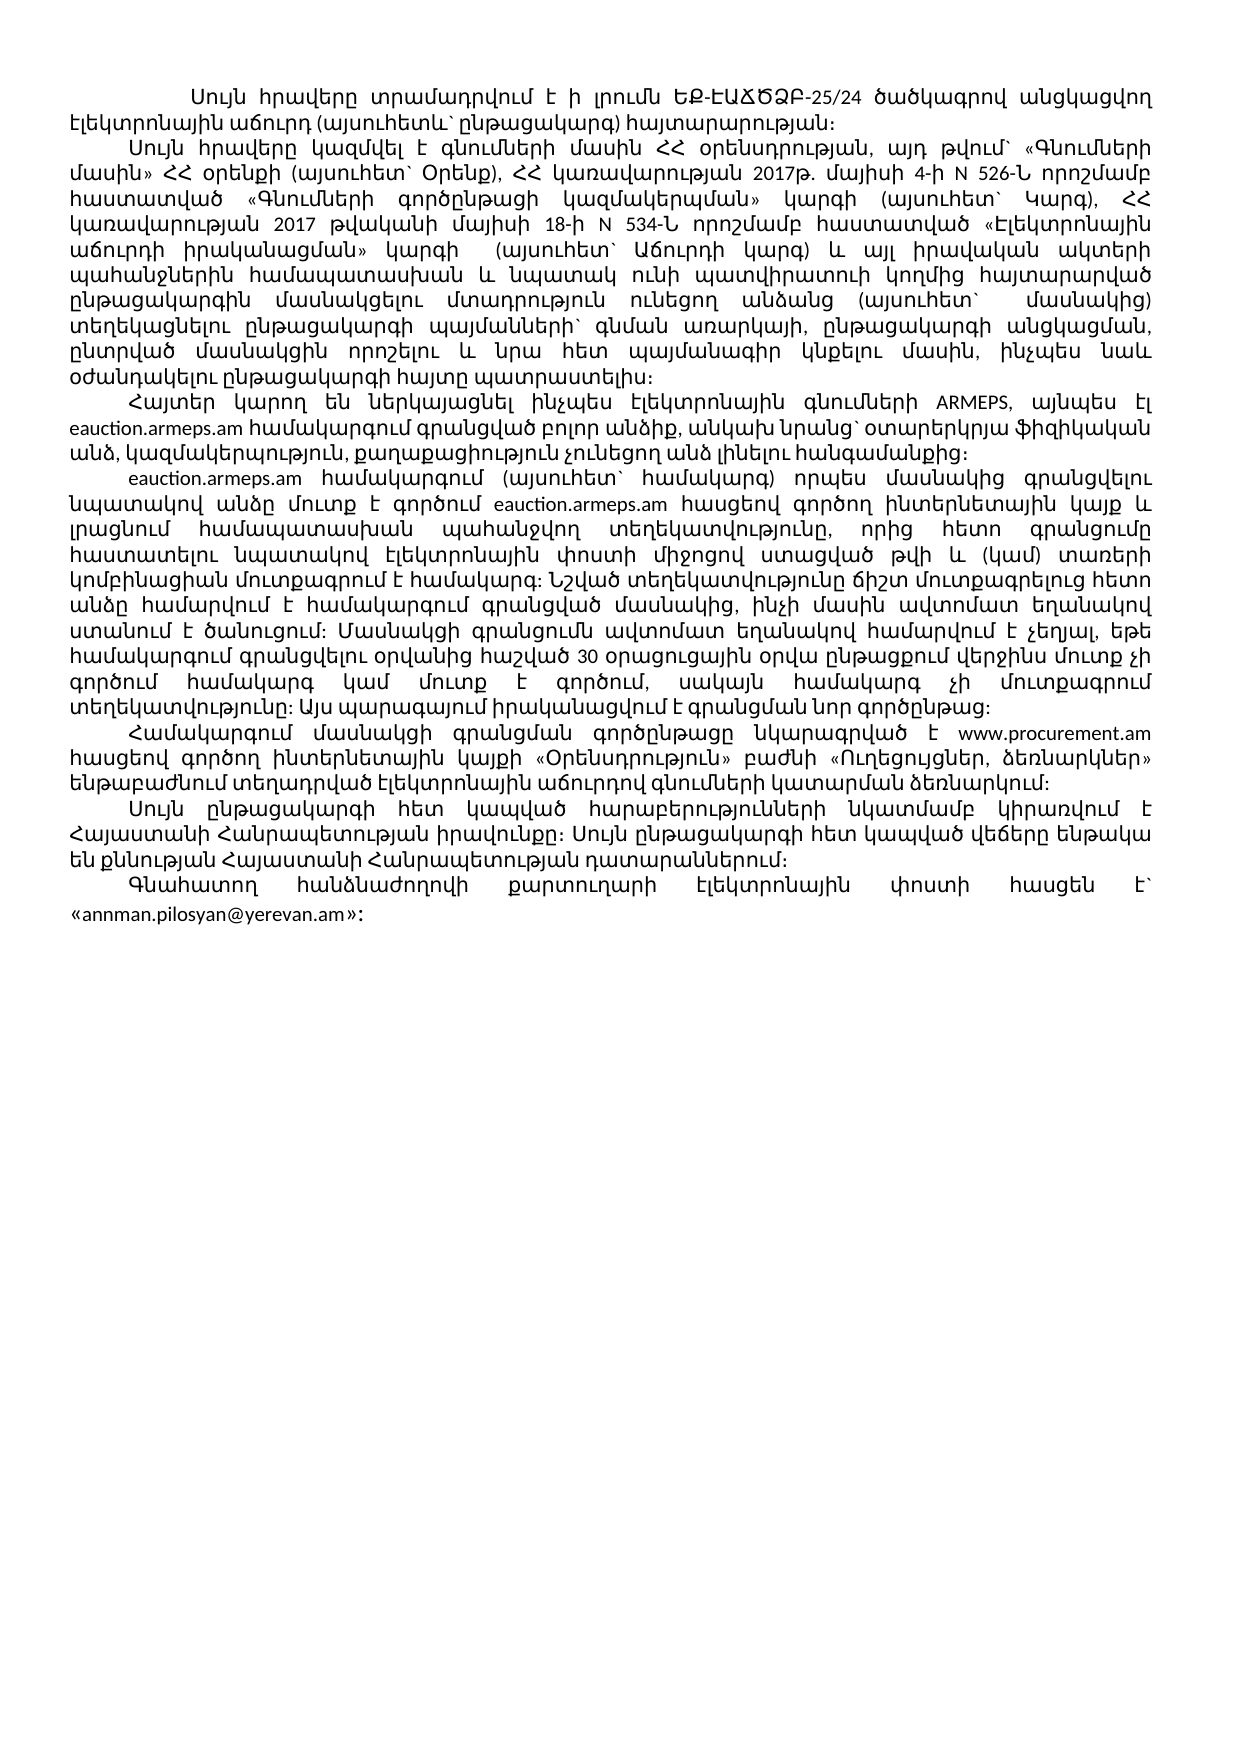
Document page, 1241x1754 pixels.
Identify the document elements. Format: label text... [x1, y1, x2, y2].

text Հայտեր կարող են ներկայացնել ինչպես էլեկտրոնային գնումների ARMEPS, այնպես էլ eauction.armeps.am համակարգում գրանցված բոլոր անձիք, անկախ նրանց` օտարերկրյա ֆիզիկական անձ, կազմակերպություն, քաղաքացիություն չունեցող անձ լինելու հանգամանքից։ [69, 389, 1152, 466]
text Համակարգում մասնակցի գրանցման գործընթացը նկարագրված է www.procurement.am հասցեով գործող ինտերնետային կայքի «Օրենսդրություն» բաժնի «Ուղեցույցներ, ձեռնարկներ» ենթաբաժնում տեղադրված էլեկտրոնային աճուրդով գնումների կատարման ձեռնարկում: [69, 720, 1152, 796]
text Սույն հրավերը տրամադրվում է ի լրումն ԵՔ-ԷԱՃԾՁԲ-25/24 ծածկագրով անցկացվող էլեկտրոնային աճուրդ (այսուհետև` ընթացակարգ) հայտարարության։ [69, 84, 1152, 135]
text eauction.armeps.am համակարգում (այսուհետ` համակարգ) որպես մասնակից գրանցվելու նպատակով անձը մուտք է գործում eauction.armeps.am հասցեով գործող ինտերնետային կայք և լրացնում համապատասխան պահանջվող տեղեկատվությունը, որից հետո գրանցումը հաստատելու նպատակով էլեկտրոնային փոստի միջոցով ստացված թվի և (կամ) տառերի կոմբինացիան մուտքագրում է համակարգ: Նշված տեղեկատվությունը ճիշտ մուտքագրելուց հետո անձը համարվում է համակարգում գրանցված մասնակից, ինչի մասին ավտոմատ եղանակով ստանում է ծանուցում: Մասնակցի գրանցումն ավտոմատ եղանակով համարվում է չեղյալ, եթե համակարգում գրանցվելու օրվանից հաշված 30 օրացուցային օրվա ընթացքում վերջինս մուտք չի գործում համակարգ կամ մուտք է գործում, սակայն համակարգ չի մուտքագրում տեղեկատվությունը: Այս պարագայում իրականացվում է գրանցման նոր գործընթաց: [69, 466, 1152, 720]
text Գնահատող հանձնաժողովի քարտուղարի էլեկտրոնային փոստի հասցեն է` «annman.pilosyan@yerevan.am»: [69, 872, 1152, 928]
text Սույն հրավերը կազմվել է գնումների մասին ՀՀ օրենսդրության, այդ թվում` «Գնումների մասին» ՀՀ օրենքի (այսուհետ` Օրենք), ՀՀ կառավարության 2017թ. մայիսի 4-ի N 526-Ն որոշմամբ հաստատված «Գնումների գործընթացի կազմակերպման» կարգի (այսուհետ` Կարգ), ՀՀ կառավարության 2017 թվականի մայիսի 18-ի N 534-Ն որոշմամբ հաստատված «Էլեկտրոնային աճուրդի իրականացման» կարգի (այսուհետ` Աճուրդի կարգ) և այլ իրավական ակտերի պահանջներին համապատասխան և նպատակ ունի պատվիրատուի կողմից հայտարարված ընթացակարգին մասնակցելու մտադրություն ունեցող անձանց (այսուհետ` մասնակից) տեղեկացնելու ընթացակարգի պայմանների` գնման առարկայի, ընթացակարգի անցկացման, ընտրված մասնակցին որոշելու և նրա հետ պայմանագիր կնքելու մասին, ինչպես նաև օժանդակելու ընթացակարգի հայտը պատրաստելիս։ [69, 135, 1152, 389]
text Սույն ընթացակարգի հետ կապված հարաբերությունների նկատմամբ կիրառվում է Հայաստանի Հանրապետության իրավունքը։ Սույն ընթացակարգի հետ կապված վեճերը ենթակա են քննության Հայաստանի Հանրապետության դատարաններում։ [69, 796, 1152, 872]
